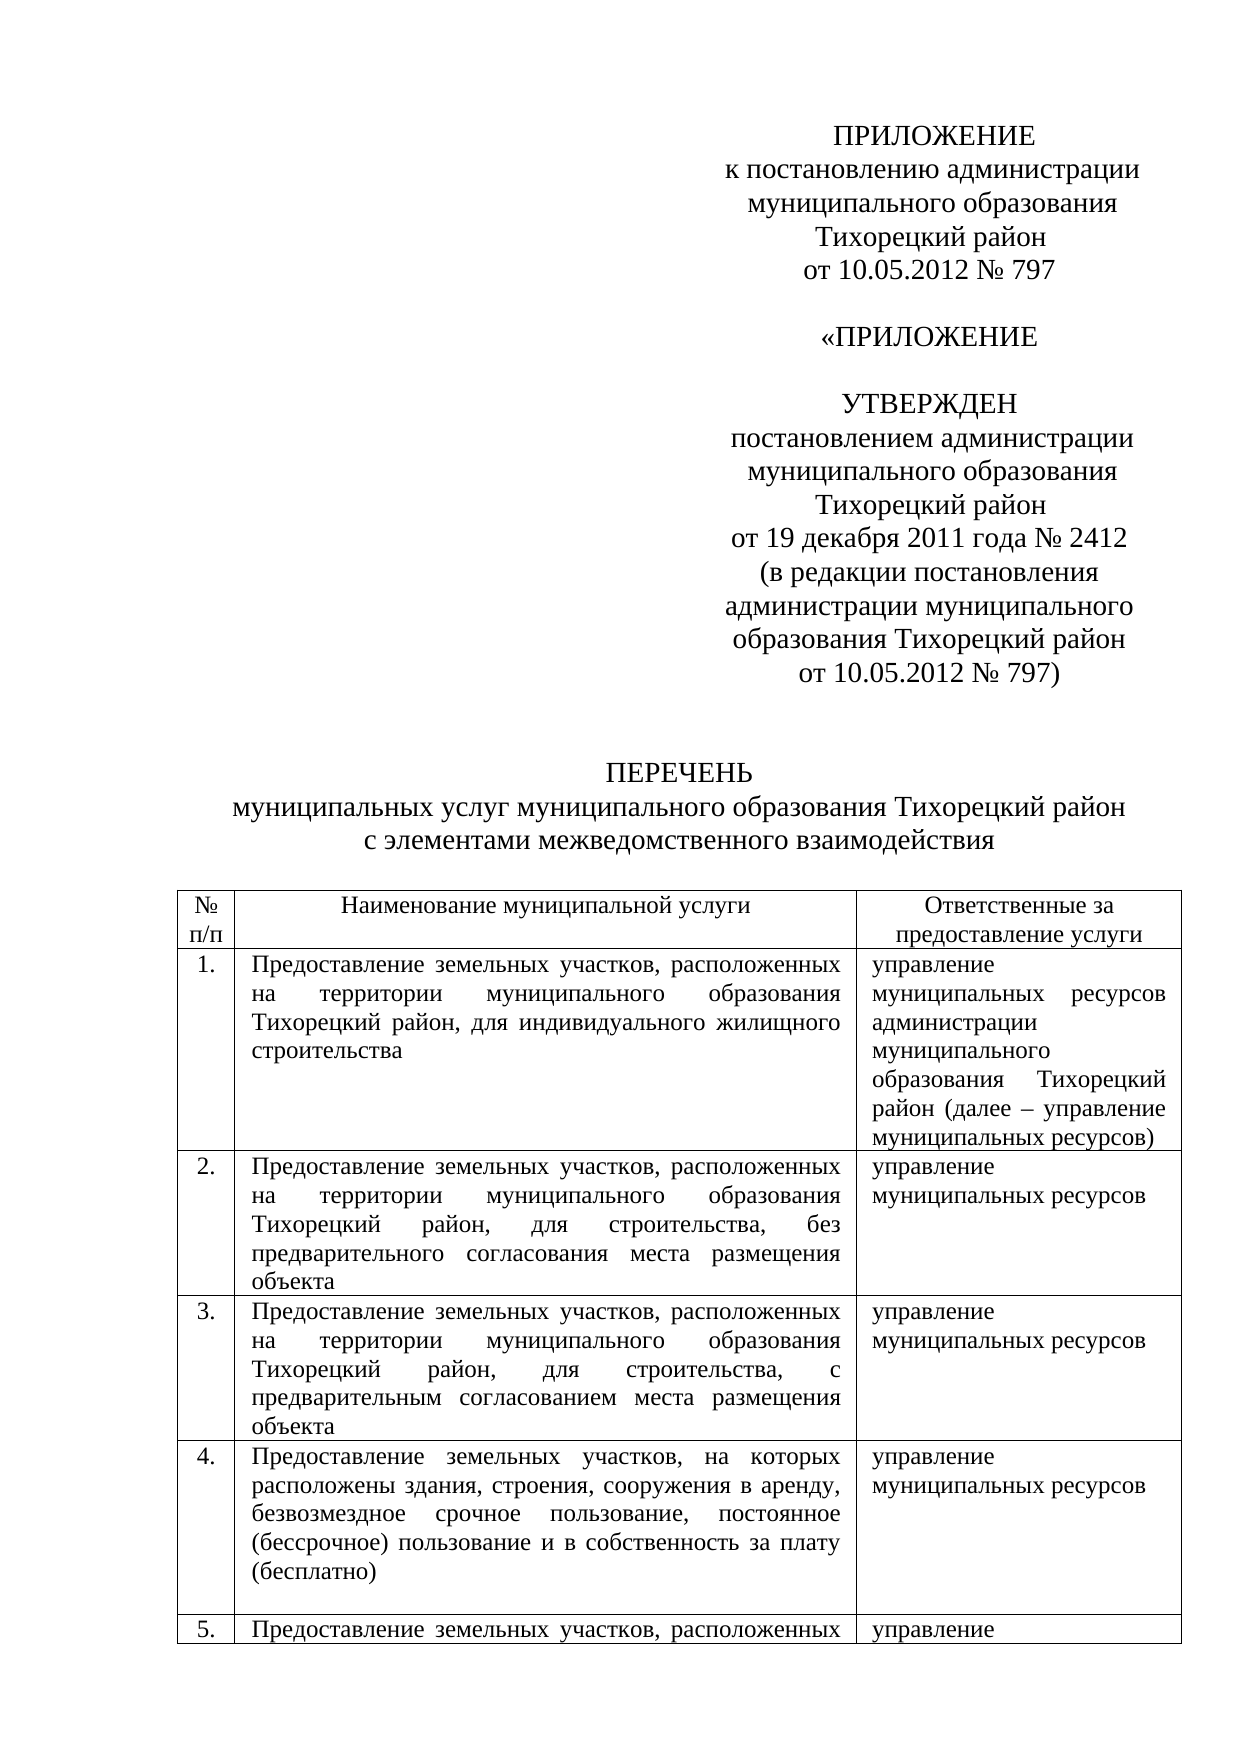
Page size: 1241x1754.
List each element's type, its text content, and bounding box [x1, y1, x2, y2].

text муниципального образования [683, 453, 1181, 487]
table_cell управление муниципальных ресурсов администрации муниципального образования Тихорецкий район (далее – управление муниципальных ресурсов) [857, 949, 1181, 1150]
text к постановлению администрации [683, 152, 1181, 185]
table_cell управление муниципальных ресурсов [857, 1151, 1181, 1295]
text муниципального образования [683, 185, 1181, 219]
text муниципальных услуг муниципального образования Тихорецкий район с элементами межведомственного взаимодействия [177, 789, 1181, 856]
table_cell 1. [178, 949, 234, 1150]
text ПЕРЕЧЕНЬ [177, 755, 1181, 789]
table_cell 5. [178, 1615, 234, 1643]
table_header Наименование муниципальной услуги [235, 891, 856, 948]
text постановлением администрации [683, 420, 1181, 453]
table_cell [857, 1441, 1181, 1613]
text ПРИЛОЖЕНИЕ [756, 118, 1181, 152]
table_cell Предоставление земельных участков, расположенных на территории муниципального образования Тихорецкий район, для индивидуального жилищного строительства [235, 949, 856, 1150]
table_cell Предоставление земельных участков, расположенных на территории муниципального образования Тихорецкий район, для строительства, с предварительным согласованием места размещения объекта [235, 1296, 856, 1440]
table_cell 3. [178, 1296, 234, 1440]
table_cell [235, 1615, 856, 1643]
table_header № п/п [178, 891, 234, 948]
table_header Ответственные за предоставление услуги [857, 891, 1181, 948]
text «ПРИЛОЖЕНИЕ [677, 319, 1181, 353]
table_cell 2. [178, 1151, 234, 1295]
table_cell управление муниципальных ресурсов [857, 1296, 1181, 1440]
text от 10.05.2012 № 797 [677, 252, 1181, 286]
table_cell Предоставление земельных участков, на которых расположены здания, строения, сооружения в аренду, безвозмездное срочное пользование, постоянное (бессрочное) пользование и в собственность за плату (бесплатно) [235, 1441, 856, 1613]
text Тихорецкий район [683, 219, 1181, 252]
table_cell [857, 1615, 1181, 1643]
text Тихорецкий район [683, 487, 1181, 521]
text от 19 декабря 2011 года № 2412 (в редакции постановления администрации муниципального образования Тихорецкий район от 10.05.2012 № 797) [677, 521, 1181, 688]
text УТВЕРЖДЕН [677, 386, 1181, 420]
table_cell 4. [178, 1441, 234, 1613]
table_cell Предоставление земельных участков, расположенных на территории муниципального образования Тихорецкий район, для строительства, без предварительного согласования места размещения объекта [235, 1151, 856, 1295]
